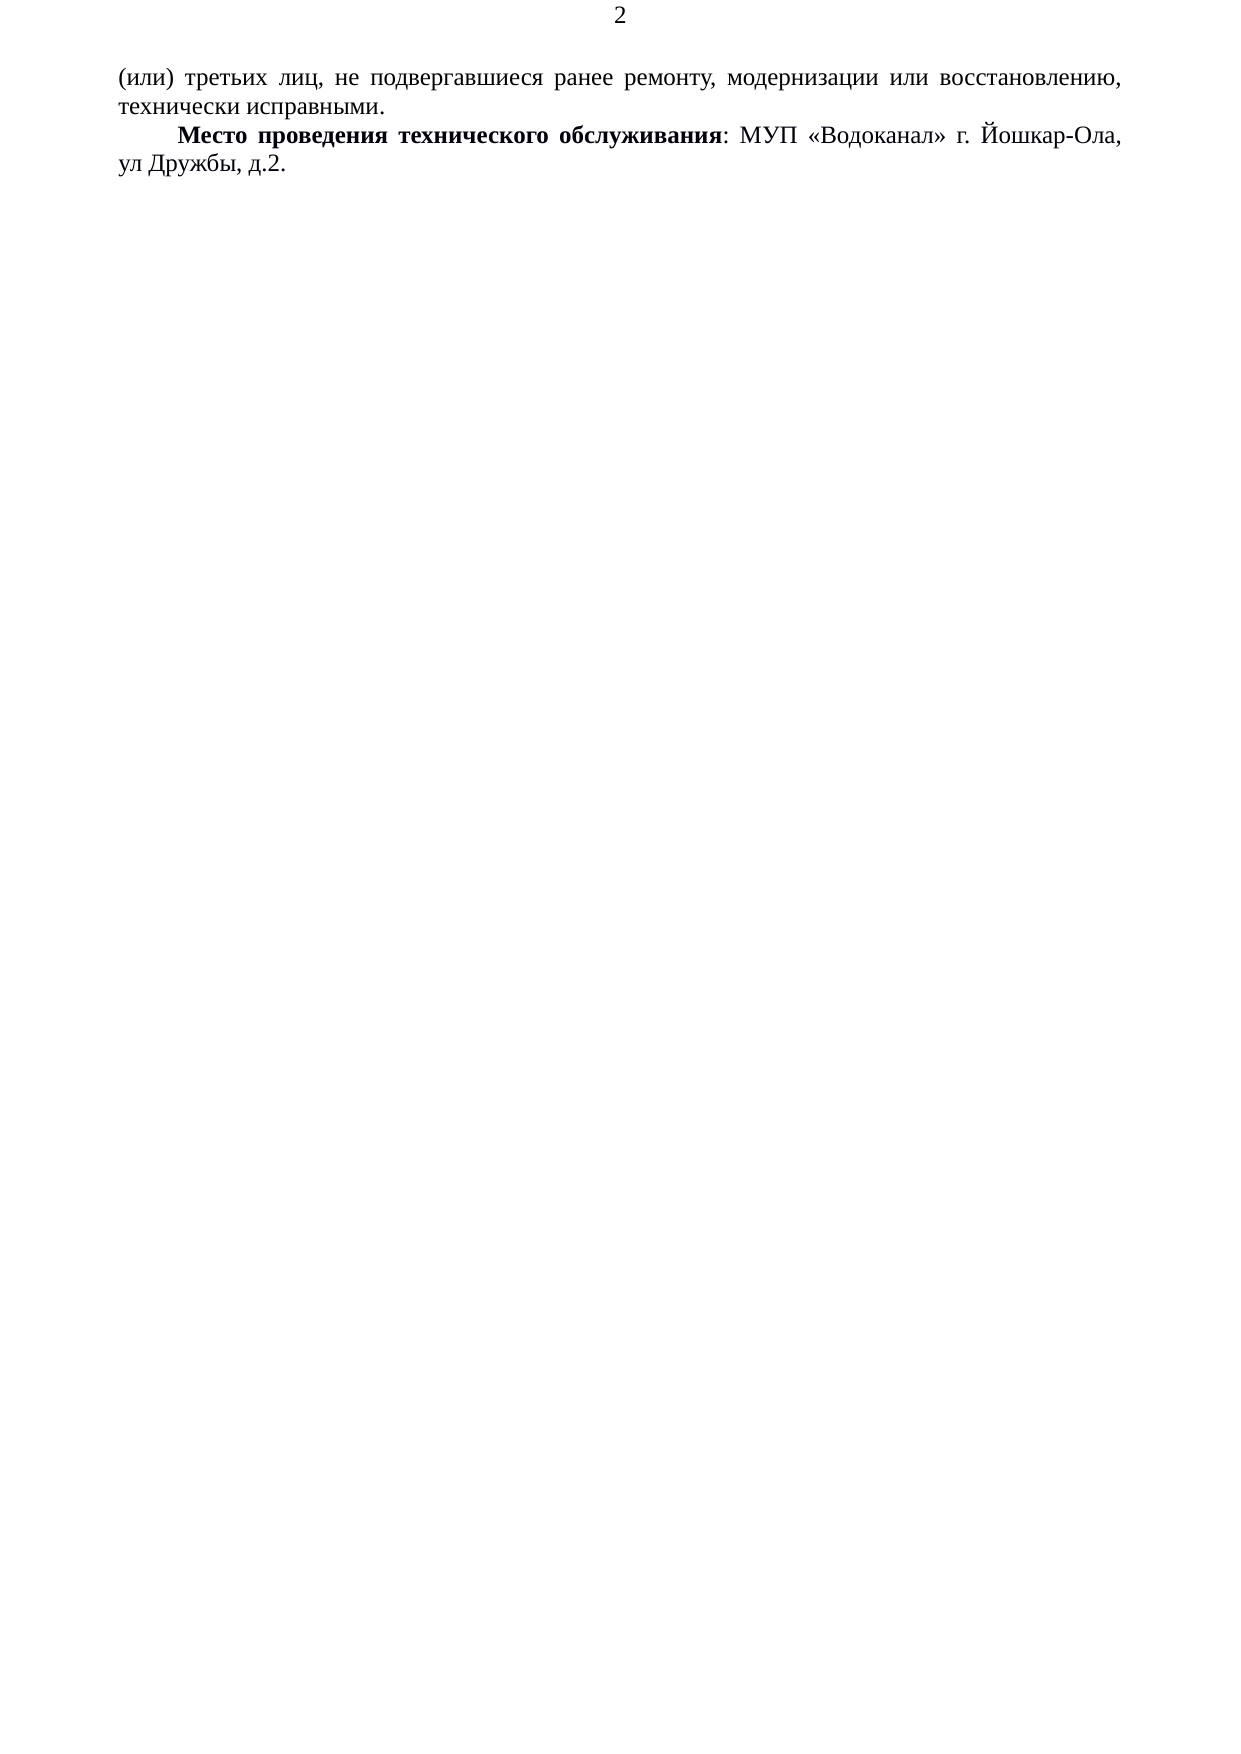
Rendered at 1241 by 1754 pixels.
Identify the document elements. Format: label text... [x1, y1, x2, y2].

text Место проведения технического обслуживания: МУП «Водоканал» г. Йошкар-Ола, ул Дружбы, д.2. [118, 120, 1122, 177]
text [118, 62, 1122, 120]
